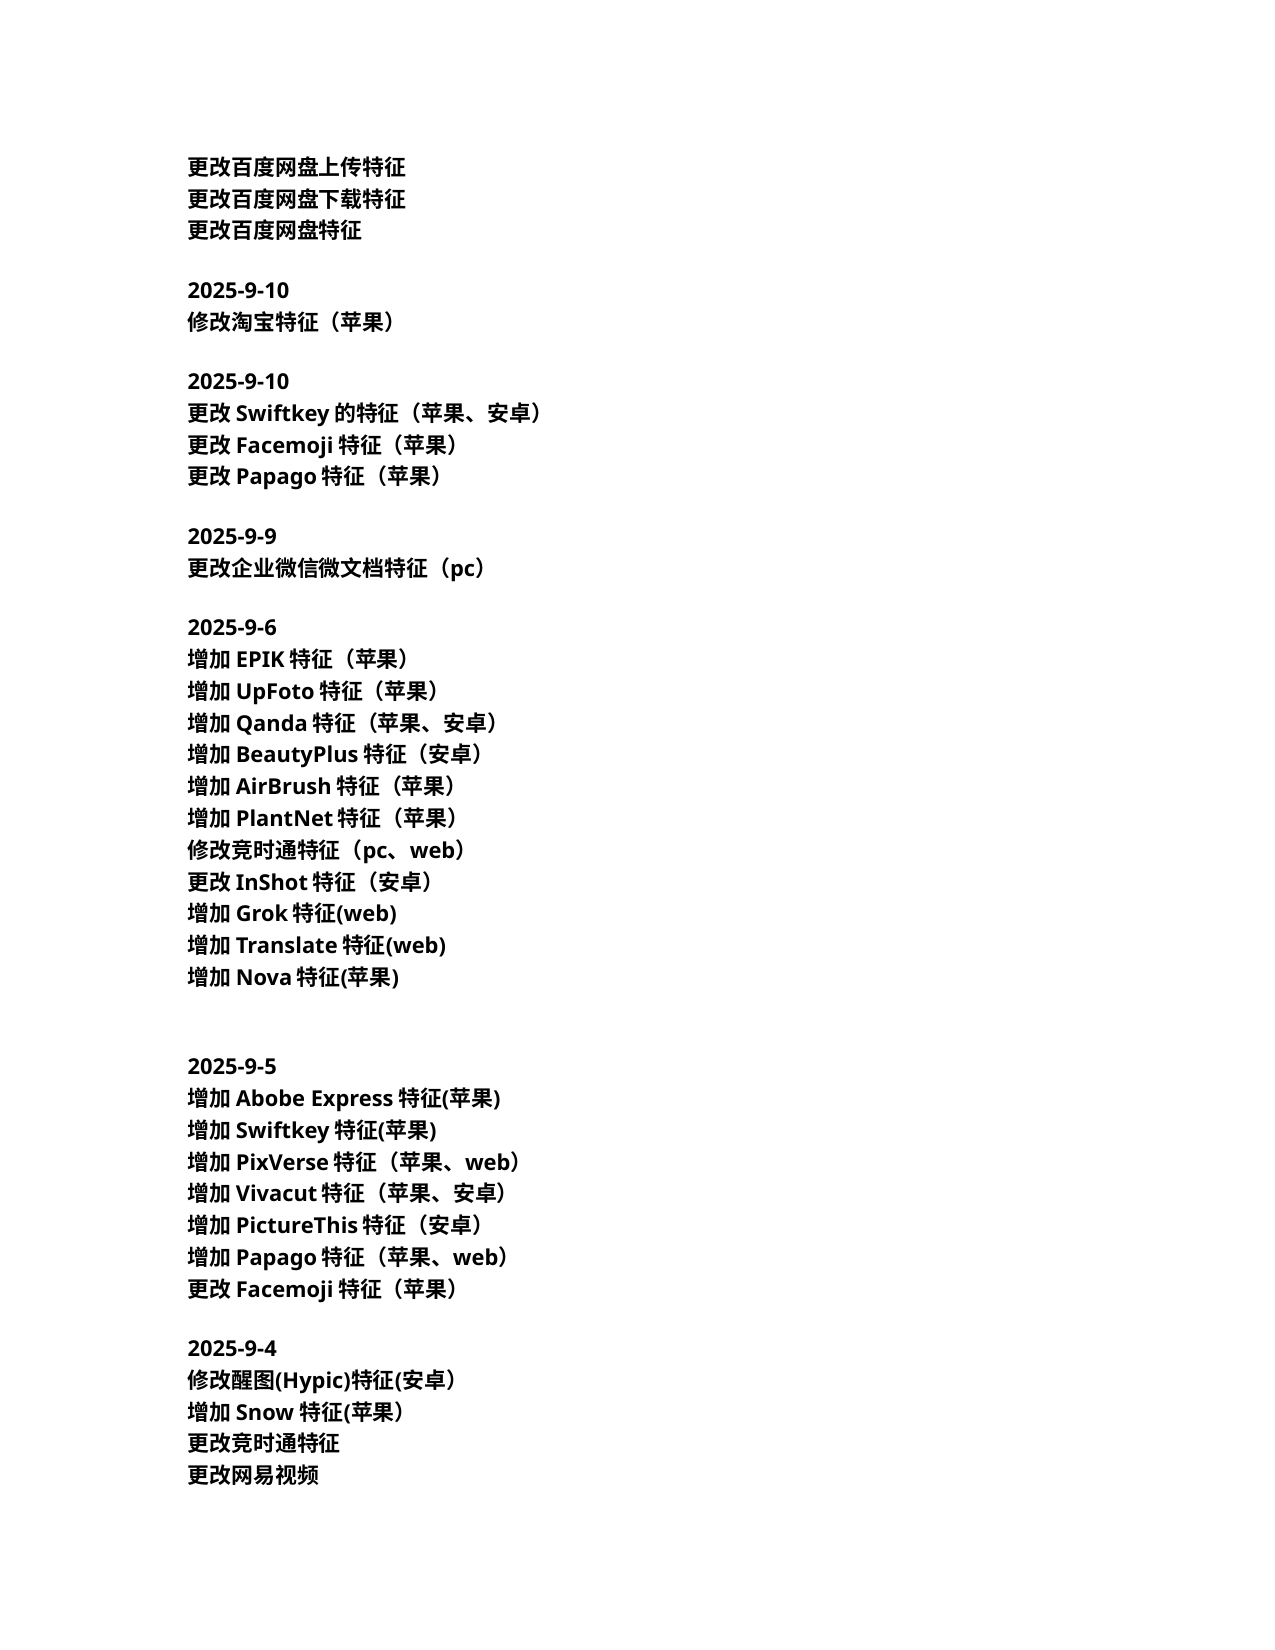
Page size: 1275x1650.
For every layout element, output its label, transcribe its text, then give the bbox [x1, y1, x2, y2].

text 更改百度网盘上传特征 [187, 150, 1087, 182]
text 更改网易视频 [187, 1458, 1087, 1490]
text 2025-9-10 [187, 275, 1087, 304]
text 增加Nova特征(苹果) [187, 960, 1087, 992]
text 更改企业微信微文档特征（pc） [187, 551, 1087, 582]
text 增加Qanda特征（苹果、安卓） [187, 706, 1087, 737]
text 2025-9-6 [187, 612, 1087, 642]
text 增加AirBrush特征（苹果） [187, 769, 1087, 801]
text 增加PictureThis特征（安卓） [187, 1208, 1087, 1240]
text 增加Translate特征(web) [187, 928, 1087, 960]
text 2025-9-9 [187, 521, 1087, 551]
text 增加UpFoto特征（苹果） [187, 674, 1087, 706]
text 增加Vivacut特征（苹果、安卓） [187, 1176, 1087, 1208]
text 增加PlantNet特征（苹果） [187, 801, 1087, 833]
text 增加Grok特征(web) [187, 896, 1087, 928]
text 2025-9-4 [187, 1333, 1087, 1363]
text 更改百度网盘下载特征 [187, 182, 1087, 213]
text 修改竞时通特征（pc、web） [187, 833, 1087, 864]
text 更改竞时通特征 [187, 1426, 1087, 1458]
text 修改醒图(Hypic)特征(安卓） [187, 1363, 1087, 1395]
text 增加Abobe Express特征(苹果) [187, 1081, 1087, 1113]
text 更改Facemoji特征（苹果） [187, 1272, 1087, 1303]
text 2025-9-5 [187, 1051, 1087, 1081]
text 增加Swiftkey特征(苹果) [187, 1113, 1087, 1144]
text 增加Snow 特征(苹果） [187, 1395, 1087, 1426]
text 2025-9-10 [187, 366, 1087, 396]
text 修改淘宝特征（苹果） [187, 304, 1087, 336]
text 增加EPIK特征（苹果） [187, 642, 1087, 674]
text 增加PixVerse特征（苹果、web） [187, 1144, 1087, 1176]
text 更改InShot特征（安卓） [187, 864, 1087, 896]
text 增加BeautyPlus特征（安卓） [187, 737, 1087, 769]
text 更改Papago特征（苹果） [187, 459, 1087, 491]
text 增加Papago特征（苹果、web） [187, 1240, 1087, 1272]
text 更改Facemoji特征（苹果） [187, 428, 1087, 459]
text 更改百度网盘特征 [187, 213, 1087, 245]
text 更改Swiftkey的特征（苹果、安卓） [187, 396, 1087, 428]
